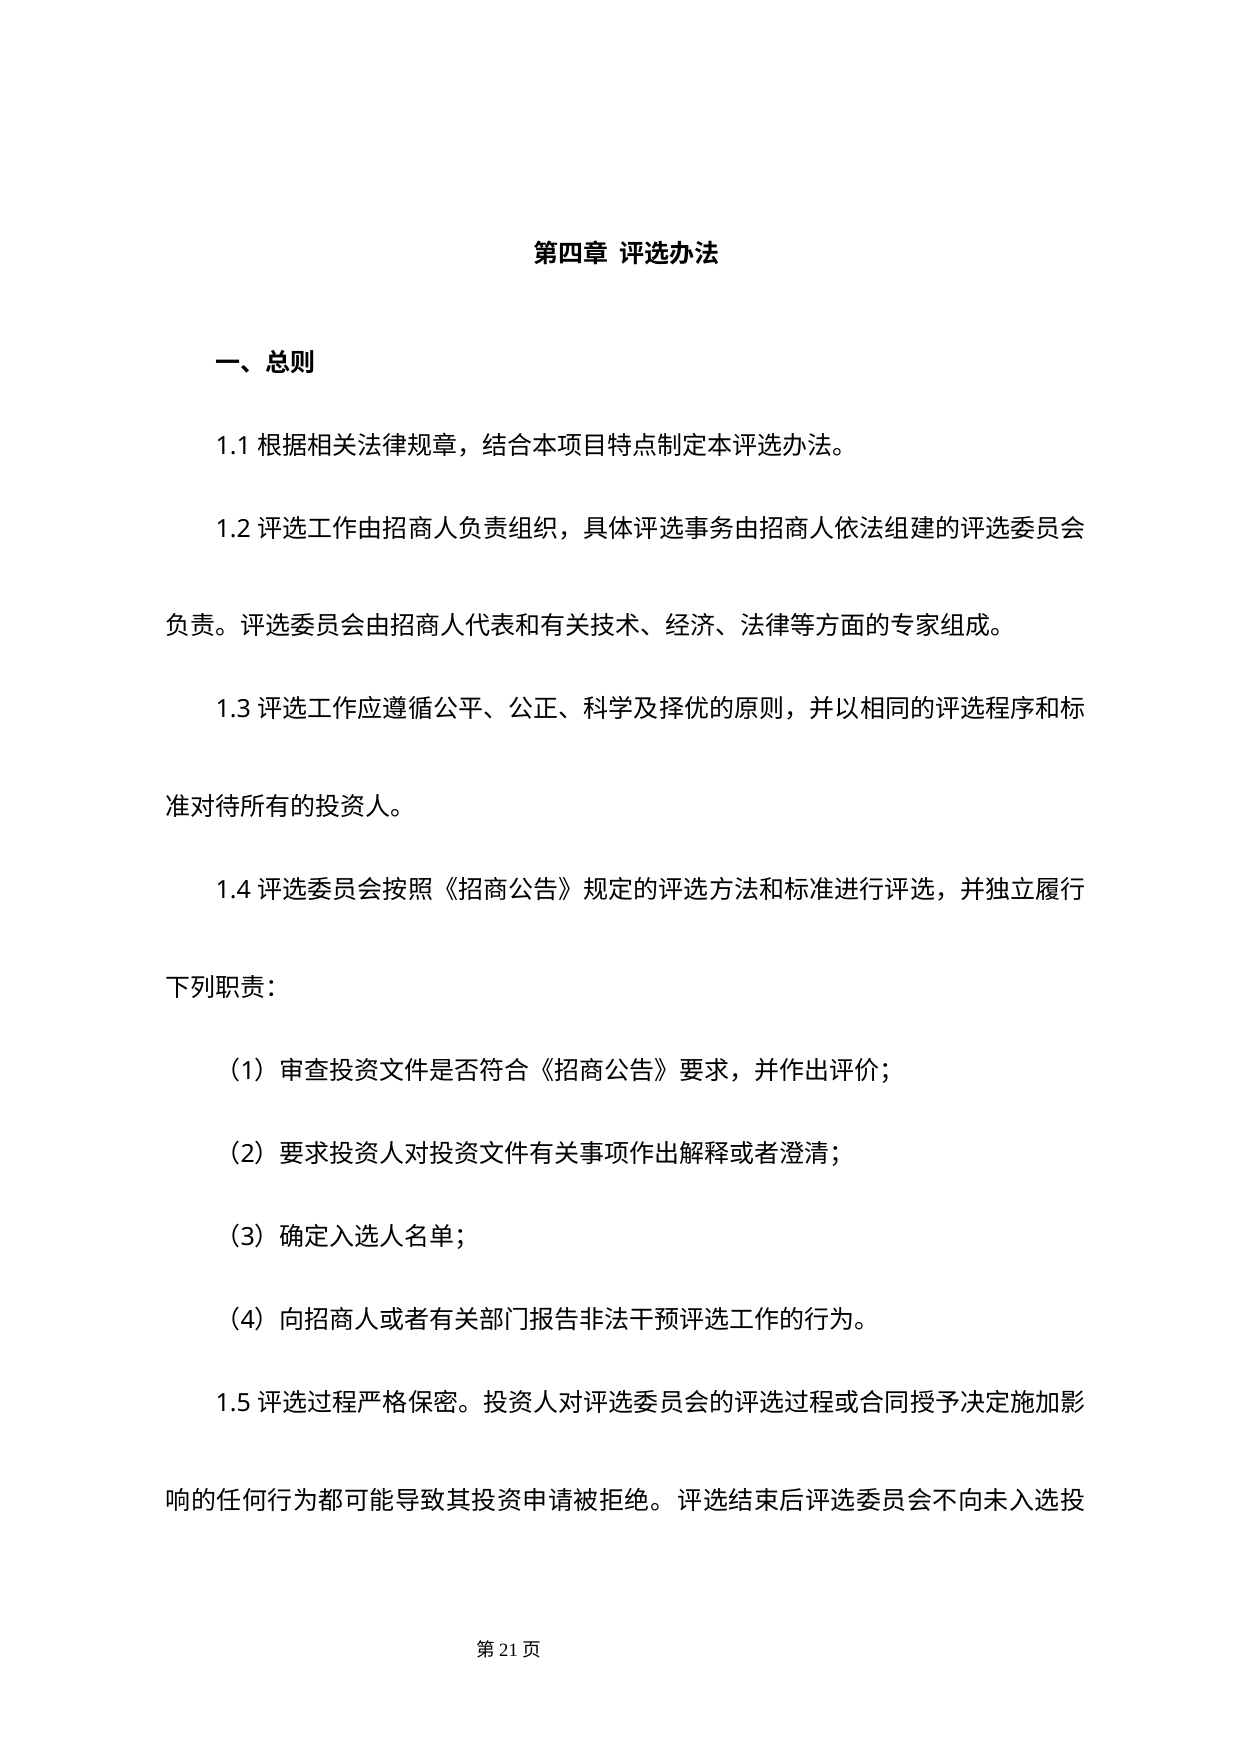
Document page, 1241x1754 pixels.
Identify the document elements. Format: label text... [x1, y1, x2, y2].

text （3）确定入选人名单； [165, 1202, 1087, 1267]
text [165, 1368, 1087, 1531]
text 1.1 根据相关法律规章，结合本项目特点制定本评选办法。 [165, 411, 1087, 476]
text 第四章 评选办法 [165, 219, 1087, 284]
text 1.3 评选工作应遵循公平、公正、科学及择优的原则，并以相同的评选程序和标准对待所有的投资人。 [165, 674, 1087, 837]
text （4）向招商人或者有关部门报告非法干预评选工作的行为。 [165, 1285, 1087, 1350]
text （2）要求投资人对投资文件有关事项作出解释或者澄清； [165, 1119, 1087, 1184]
text 1.4 评选委员会按照《招商公告》规定的评选方法和标准进行评选，并独立履行下列职责： [165, 855, 1087, 1018]
text （1）审查投资文件是否符合《招商公告》要求，并作出评价； [165, 1036, 1087, 1101]
text 一、总则 [165, 328, 1087, 393]
text 1.2 评选工作由招商人负责组织，具体评选事务由招商人依法组建的评选委员会负责。评选委员会由招商人代表和有关技术、经济、法律等方面的专家组成。 [165, 494, 1087, 656]
